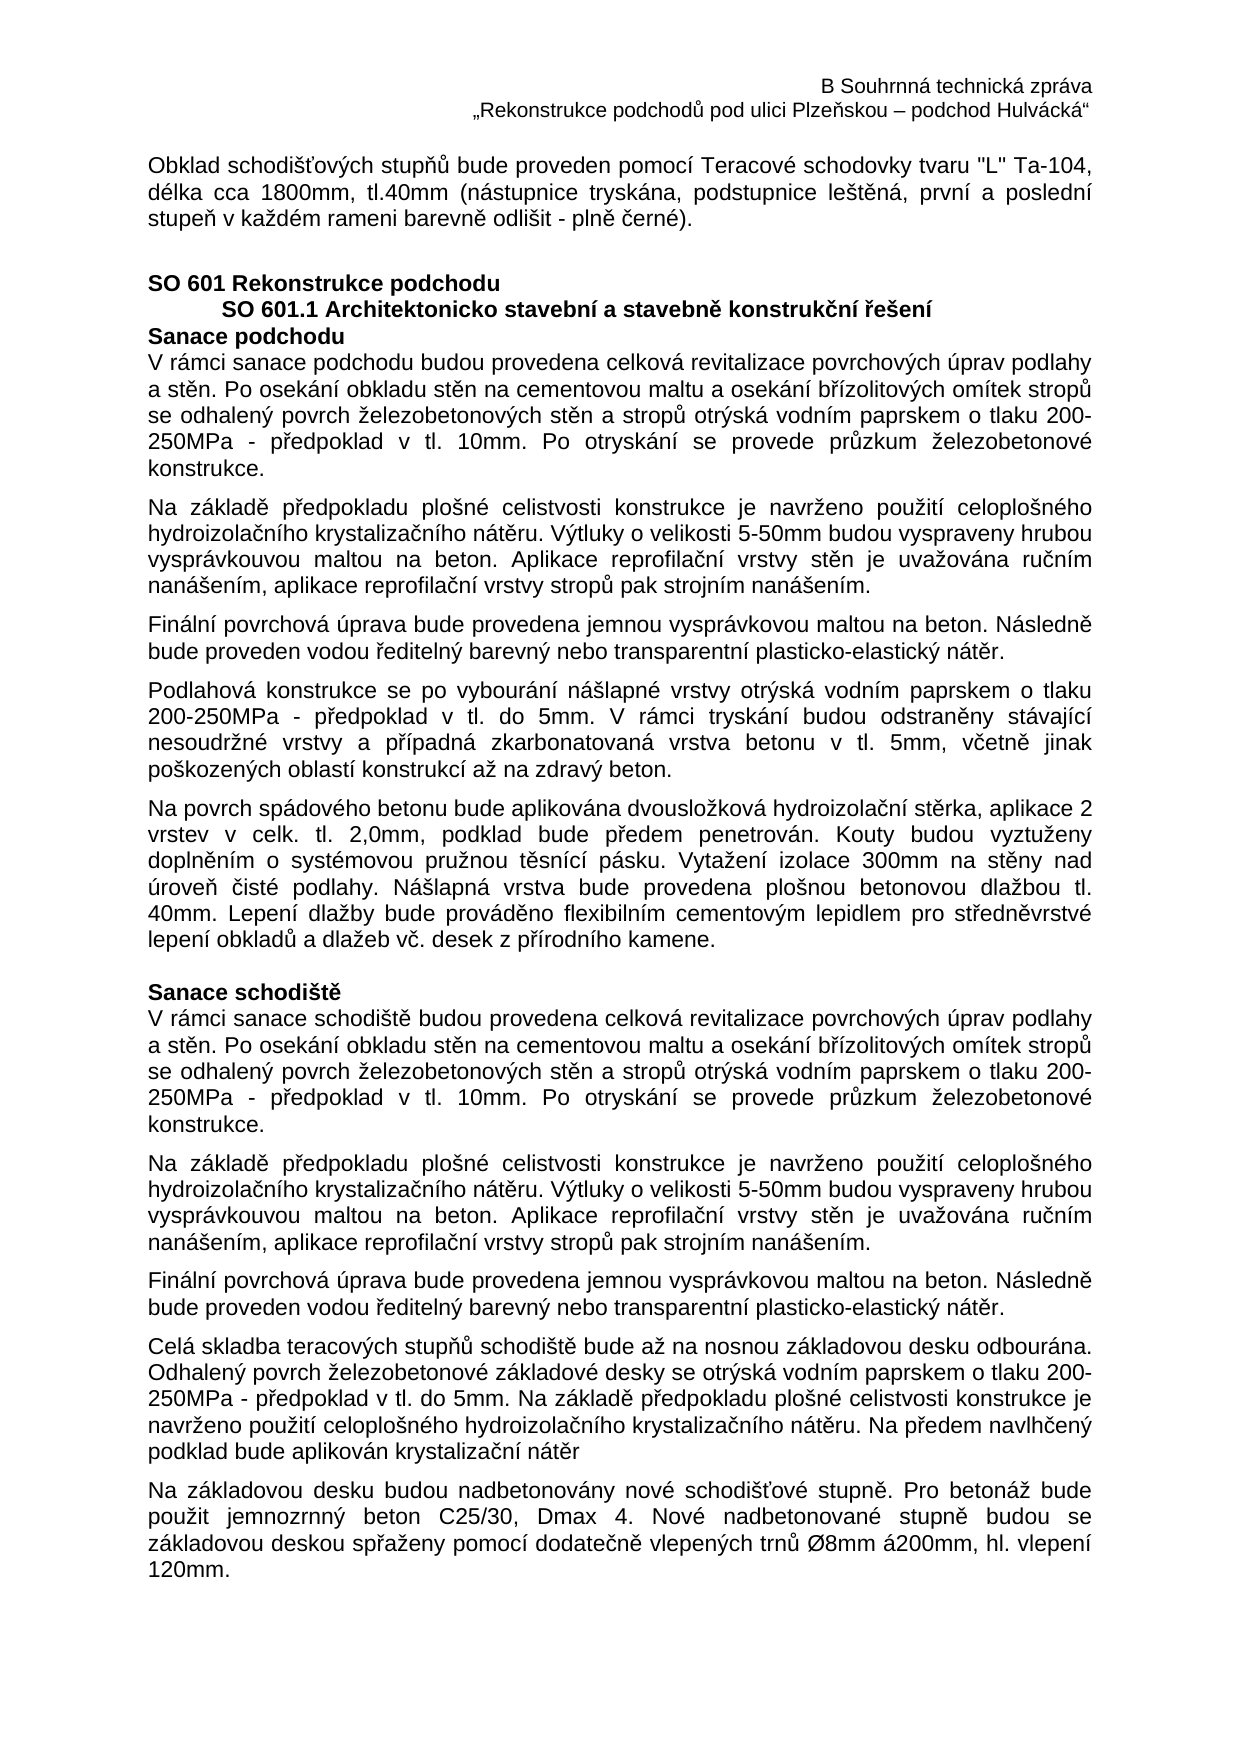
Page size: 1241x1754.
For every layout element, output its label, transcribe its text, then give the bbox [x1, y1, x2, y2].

text Obklad schodišťových stupňů bude proveden pomocí Teracové schodovky tvaru "L" Ta-104, délka cca 1800mm, tl.40mm (nástupnice tryskána, podstupnice leštěná, první a poslední stupeň v každém rameni barevně odlišit - plně černé). [148, 152, 1093, 231]
text Na základě předpokladu plošné celistvosti konstrukce je navrženo použití celoplošného hydroizolačního krystalizačního nátěru. Výtluky o velikosti 5-50mm budou vyspraveny hrubou vysprávkouvou maltou na beton. Aplikace reprofilační vrstvy stěn je uvažována ručním nanášením, aplikace reprofilační vrstvy stropů pak strojním nanášením. [148, 493, 1093, 599]
text Podlahová konstrukce se po vybourání nášlapné vrstvy otrýská vodním paprskem o tlaku 200-250MPa - předpoklad v tl. do 5mm. V rámci tryskání budou odstraněny stávající nesoudržné vrstvy a případná zkarbonatovaná vrstva betonu v tl. 5mm, včetně jinak poškozených oblastí konstrukcí až na zdravý beton. [148, 677, 1093, 782]
text Sanace schodiště [148, 979, 1093, 1005]
text Finální povrchová úprava bude provedena jemnou vysprávkovou maltou na beton. Následně bude proveden vodou ředitelný barevný nebo transparentní plasticko-elastický nátěr. [148, 611, 1093, 664]
text Celá skladba teracových stupňů schodiště bude až na nosnou základovou desku odbourána. Odhalený povrch železobetonové základové desky se otrýská vodním paprskem o tlaku 200-250MPa - předpoklad v tl. do 5mm. Na základě předpokladu plošné celistvosti konstrukce je navrženo použití celoplošného hydroizolačního krystalizačního nátěru. Na předem navlhčený podklad bude aplikován krystalizační nátěr [148, 1333, 1093, 1464]
text Sanace podchodu [148, 323, 1093, 349]
text SO 601 Rekonstrukce podchodu [148, 270, 1093, 296]
text V rámci sanace podchodu budou provedena celková revitalizace povrchových úprav podlahy a stěn. Po osekání obkladu stěn na cementovou maltu a osekání břízolitových omítek stropů se odhalený povrch železobetonových stěn a stropů otrýská vodním paprskem o tlaku 200-250MPa - předpoklad v tl. 10mm. Po otryskání se provede průzkum železobetonové konstrukce. [148, 349, 1093, 481]
text V rámci sanace schodiště budou provedena celková revitalizace povrchových úprav podlahy a stěn. Po osekání obkladu stěn na cementovou maltu a osekání břízolitových omítek stropů se odhalený povrch železobetonových stěn a stropů otrýská vodním paprskem o tlaku 200-250MPa - předpoklad v tl. 10mm. Po otryskání se provede průzkum železobetonové konstrukce. [148, 1005, 1093, 1137]
text SO 601.1 Architektonicko stavební a stavebně konstrukční řešení [148, 296, 1093, 323]
text Finální povrchová úprava bude provedena jemnou vysprávkovou maltou na beton. Následně bude proveden vodou ředitelný barevný nebo transparentní plasticko-elastický nátěr. [148, 1267, 1093, 1320]
text Na povrch spádového betonu bude aplikována dvousložková hydroizolační stěrka, aplikace 2 vrstev v celk. tl. 2,0mm, podklad bude předem penetrován. Kouty budou vyztuženy doplněním o systémovou pružnou těsnící pásku. Vytažení izolace 300mm na stěny nad úroveň čisté podlahy. Nášlapná vrstva bude provedena plošnou betonovou dlažbou tl. 40mm. Lepení dlažby bude prováděno flexibilním cementovým lepidlem pro středněvrstvé lepení obkladů a dlažeb vč. desek z přírodního kamene. [148, 794, 1093, 953]
text Na základě předpokladu plošné celistvosti konstrukce je navrženo použití celoplošného hydroizolačního krystalizačního nátěru. Výtluky o velikosti 5-50mm budou vyspraveny hrubou vysprávkouvou maltou na beton. Aplikace reprofilační vrstvy stěn je uvažována ručním nanášením, aplikace reprofilační vrstvy stropů pak strojním nanášením. [148, 1149, 1093, 1255]
text Na základovou desku budou nadbetonovány nové schodišťové stupně. Pro betonáž bude použit jemnozrnný beton C25/30, Dmax 4. Nové nadbetonované stupně budou se základovou deskou spřaženy pomocí dodatečně vlepených trnů Ø8mm á200mm, hl. vlepení 120mm. [148, 1477, 1093, 1582]
